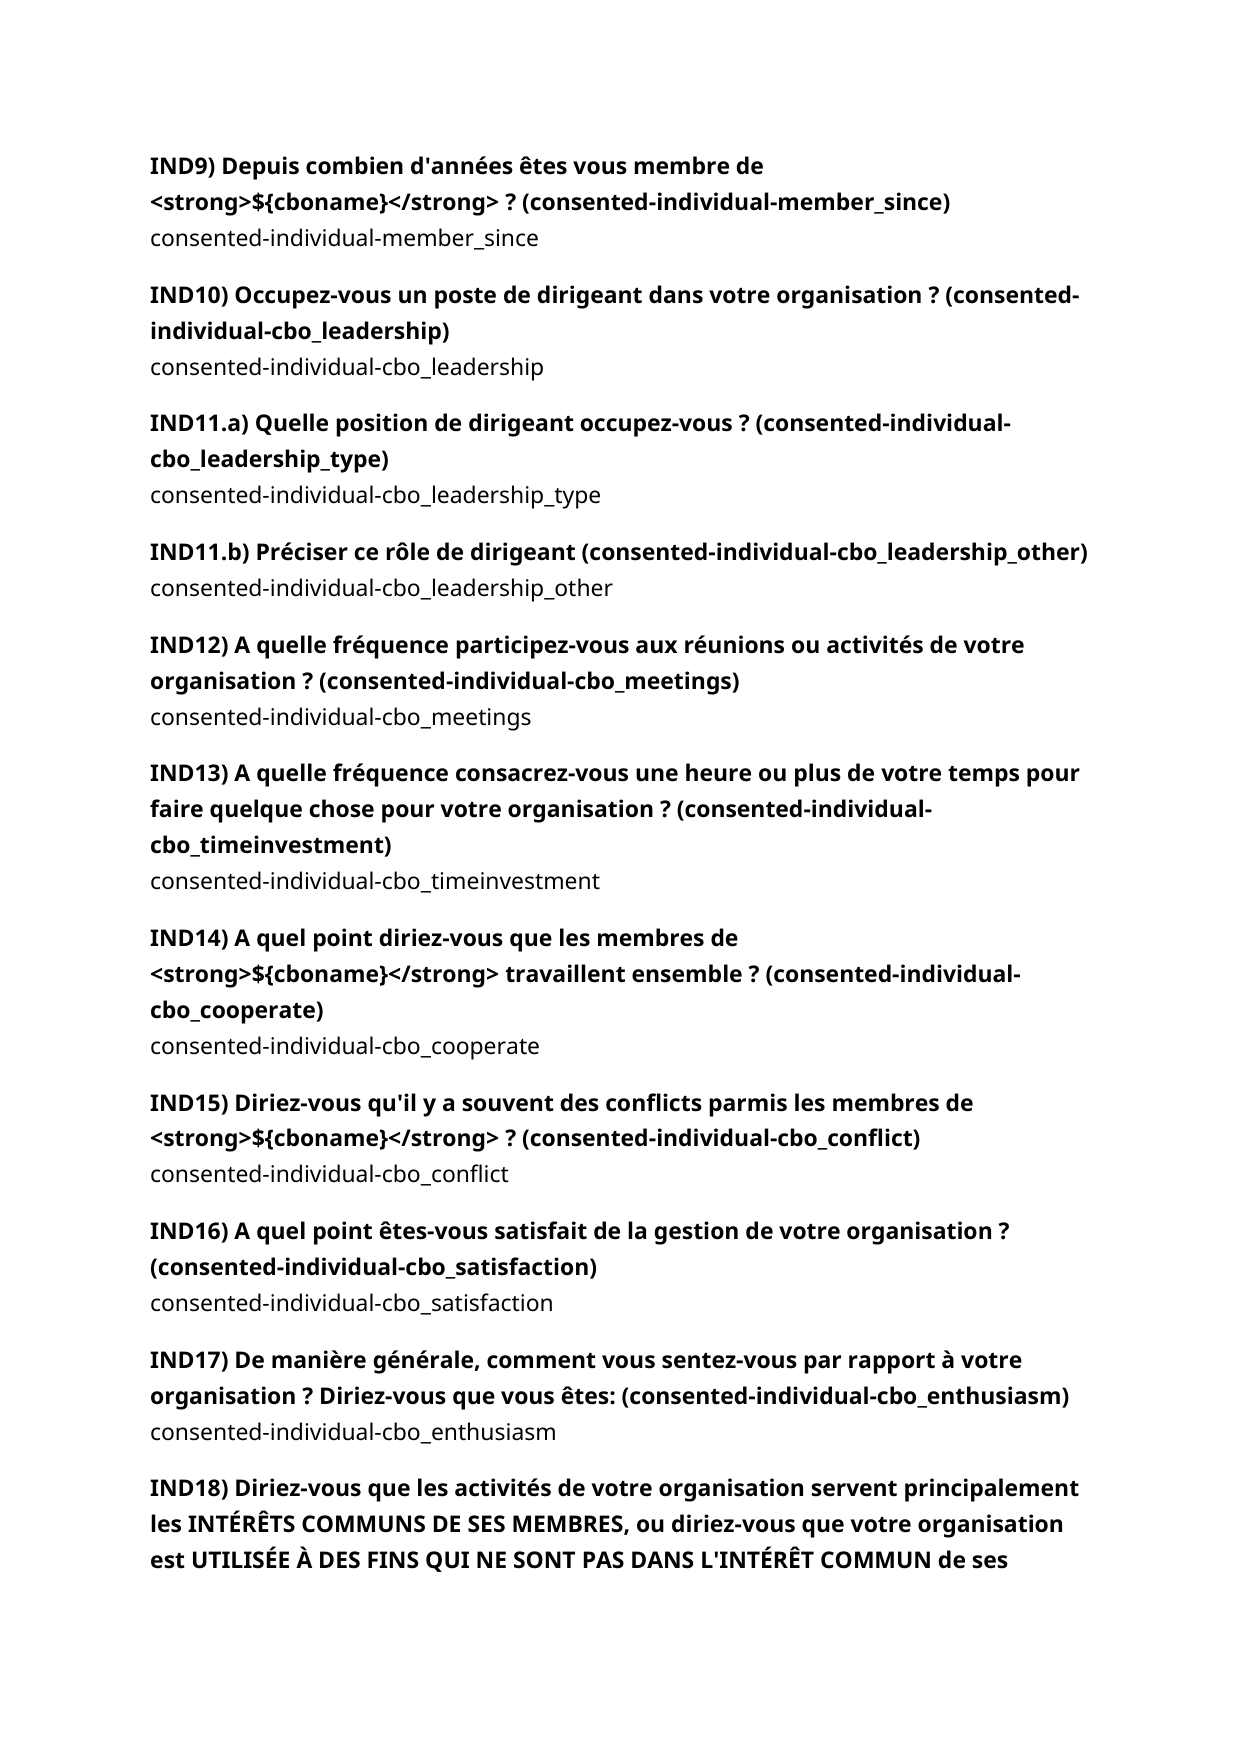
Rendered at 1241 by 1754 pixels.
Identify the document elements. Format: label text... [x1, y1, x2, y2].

text IND16) A quel point êtes-vous satisfait de la gestion de votre organisation ? (consented-individual-cbo_satisfaction) consented-individual-cbo_satisfaction [150, 1215, 1090, 1318]
text IND14) A quel point diriez-vous que les membres de <strong>${cboname}</strong> travaillent ensemble ? (consented-individual-cbo_cooperate) consented-individual-cbo_cooperate [150, 922, 1090, 1061]
text IND17) De manière générale, comment vous sentez-vous par rapport à votre organisation ? Diriez-vous que vous êtes: (consented-individual-cbo_enthusiasm) consented-individual-cbo_enthusiasm [150, 1344, 1090, 1447]
text IND11.b) Préciser ce rôle de dirigeant (consented-individual-cbo_leadership_other) consented-individual-cbo_leadership_other [150, 536, 1090, 603]
text IND15) Diriez-vous qu'il y a souvent des conflicts parmis les membres de <strong>${cboname}</strong> ? (consented-individual-cbo_conflict) consented-individual-cbo_conflict [150, 1086, 1090, 1189]
text IND13) A quelle fréquence consacrez-vous une heure ou plus de votre temps pour faire quelque chose pour votre organisation ? (consented-individual-cbo_timeinvestment) consented-individual-cbo_timeinvestment [150, 757, 1090, 896]
text IND11.a) Quelle position de dirigeant occupez-vous ? (consented-individual-cbo_leadership_type) consented-individual-cbo_leadership_type [150, 407, 1090, 510]
text IND9) Depuis combien d'années êtes vous membre de <strong>${cboname}</strong> ? (consented-individual-member_since) consented-individual-member_since [150, 150, 1090, 253]
text IND10) Occupez-vous un poste de dirigeant dans votre organisation ? (consented-individual-cbo_leadership) consented-individual-cbo_leadership [150, 279, 1090, 382]
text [150, 1472, 1090, 1576]
text IND12) A quelle fréquence participez-vous aux réunions ou activités de votre organisation ? (consented-individual-cbo_meetings) consented-individual-cbo_meetings [150, 629, 1090, 732]
